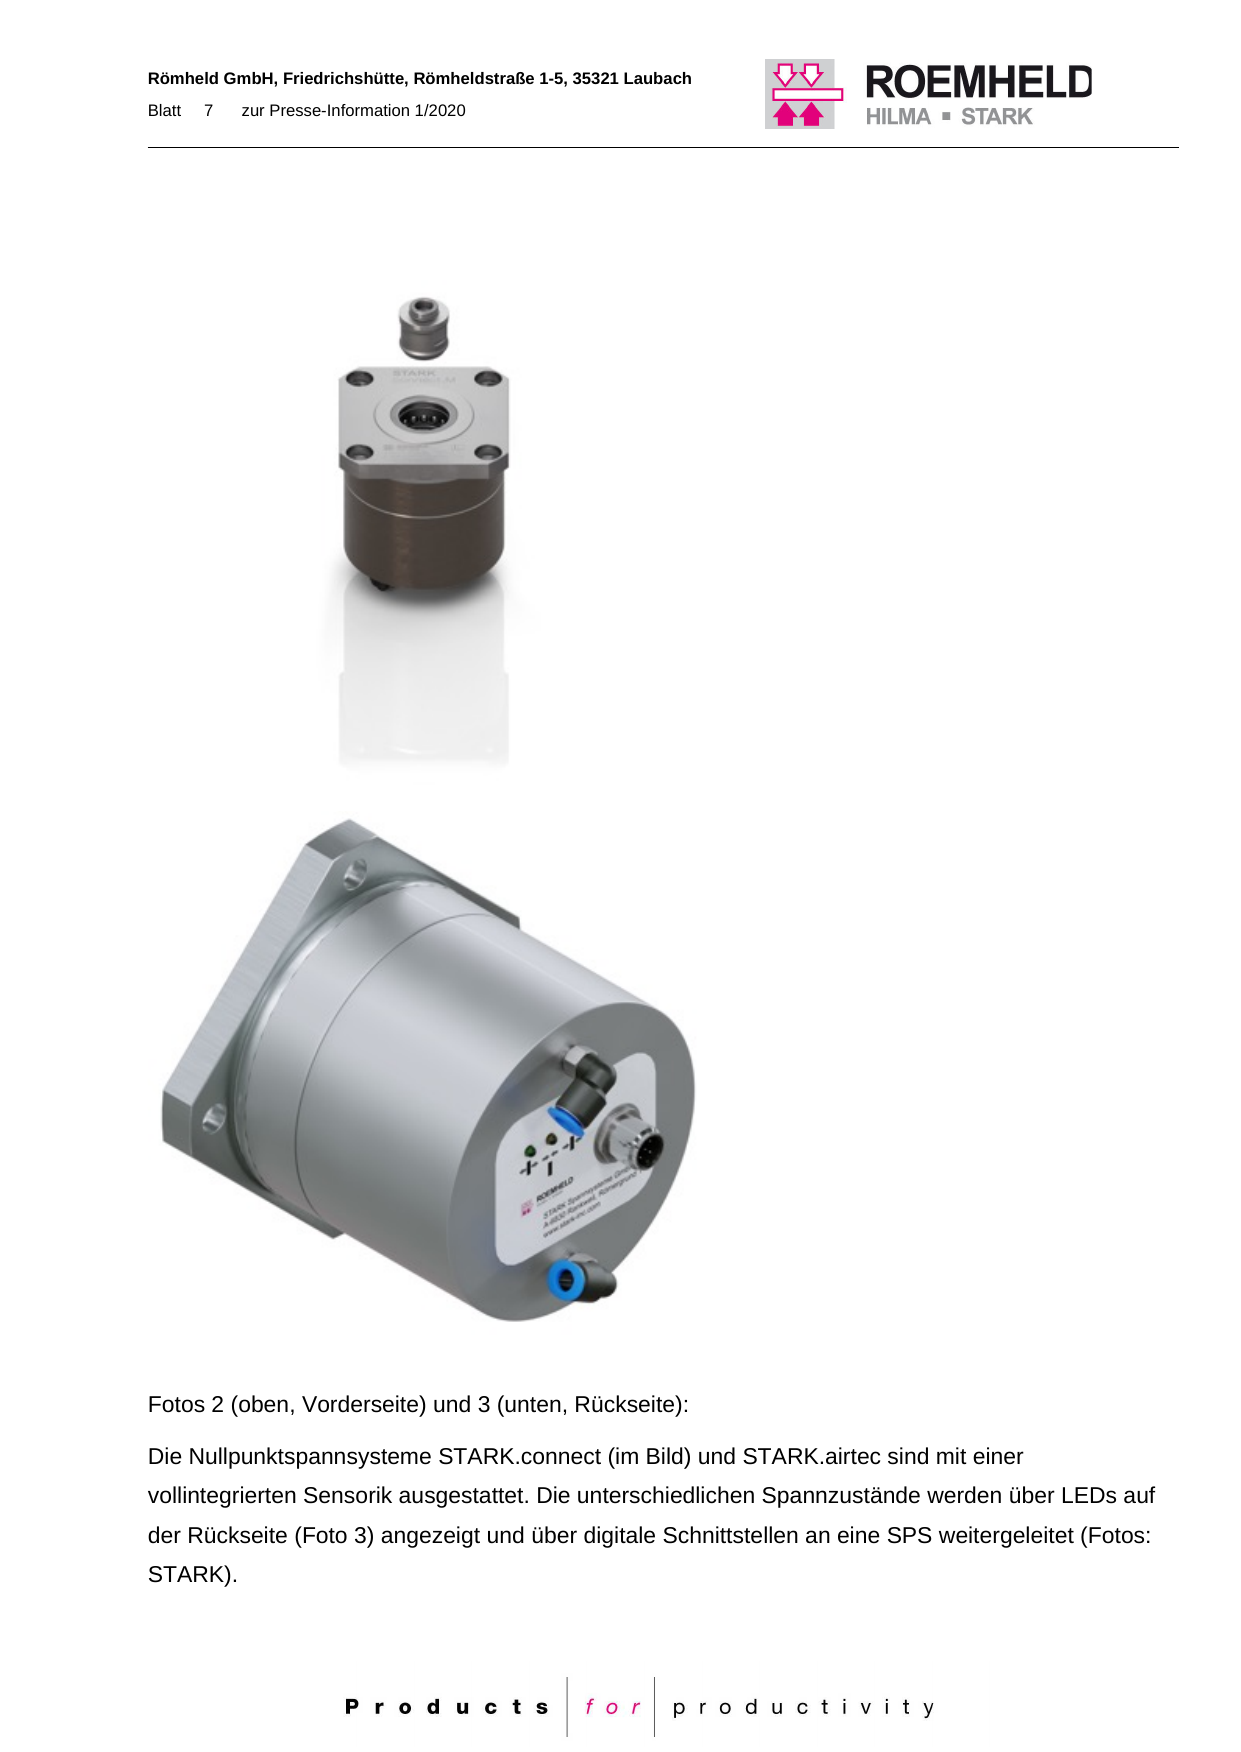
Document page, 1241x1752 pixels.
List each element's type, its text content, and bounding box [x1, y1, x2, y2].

picture [147, 811, 701, 1364]
picture [299, 1661, 990, 1747]
text Die Nullpunktspannsysteme STARK.connect (im Bild) und STARK.airtec sind mit einer vollintegrierten Sensorik ausgestattet. Die unterschiedlichen Spannzustände werden über LEDs auf der Rückseite (Foto 3) angezeigt und über digitale Schnittstellen an eine SPS weitergeleitet (Fotos: STARK). [148, 1443, 1162, 1588]
picture [147, 231, 701, 785]
picture [763, 59, 1092, 128]
text Fotos 2 (oben, Vorderseite) und 3 (unten, Rückseite): [148, 1391, 1162, 1417]
